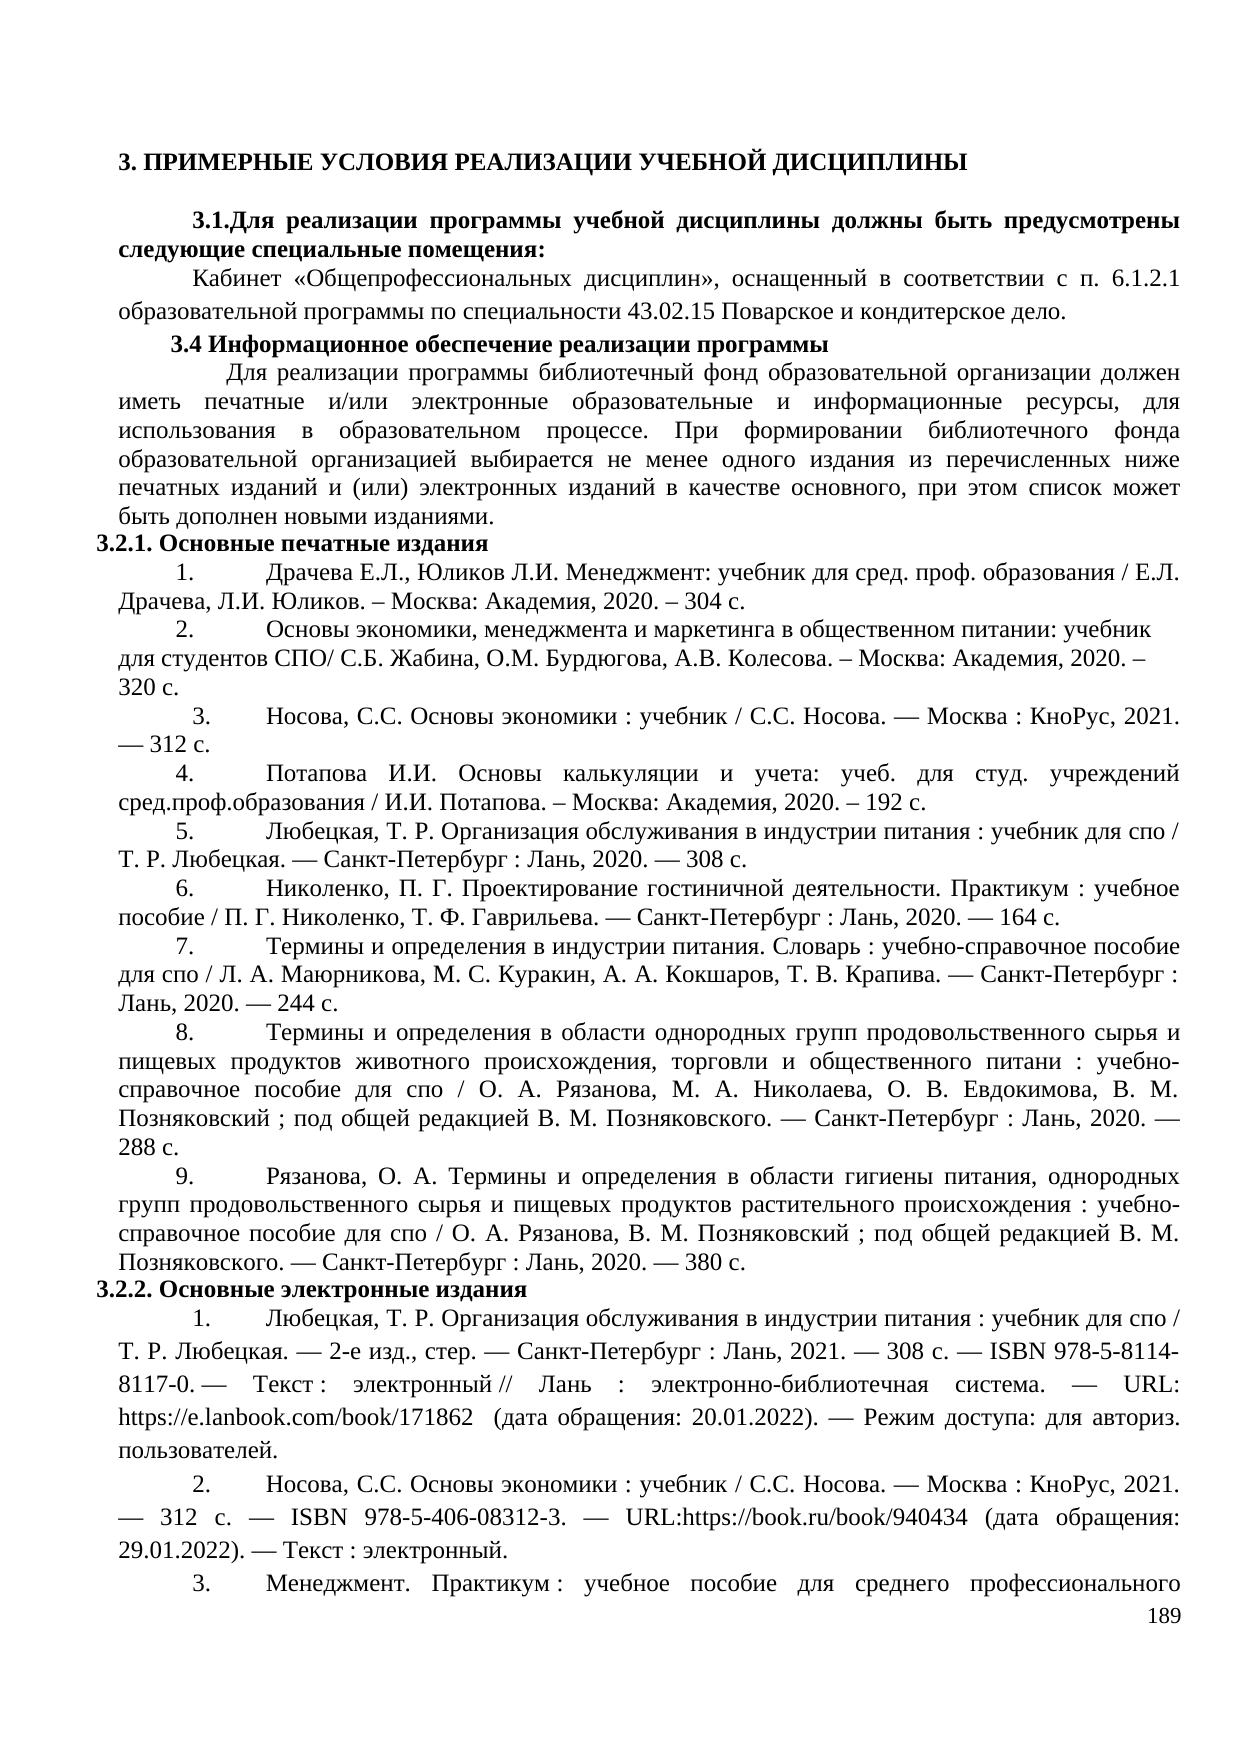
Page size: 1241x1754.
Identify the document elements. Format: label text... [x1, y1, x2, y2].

list Носова, С.С. Основы экономики : учебник / С.С. Носова. — Москва : КноРус, 2021. — 312 с. [118, 701, 1181, 758]
subtitle Для реализации программы библиотечный фонд образовательной организации должен иметь печатные и/или электронные образовательные и информационные ресурсы, для использования в образовательном процессе. При формировании библиотечного фонда образовательной организацией выбирается не менее одного издания из перечисленных ниже печатных изданий и (или) электронных изданий в качестве основного, при этом список может быть дополнен новыми изданиями. [118, 357, 1181, 530]
list Драчева Е.Л., Юликов Л.И. Менеджмент: учебник для сред. проф. образования / Е.Л. Драчева, Л.И. Юликов. – Москва: Академия, 2020. – 304 с. [118, 557, 1181, 614]
list Термины и определения в области однородных групп продовольственного сырья и пищевых продуктов животного происхождения, торговли и общественного питани : учебно-справочное пособие для спо / О. А. Рязанова, М. А. Николаева, О. В. Евдокимова, В. М. Позняковский ; под общей редакцией В. М. Позняковского. — Санкт-Петербург : Лань, 2020. — 288 с. [118, 1017, 1181, 1161]
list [118, 1568, 1181, 1597]
list Основы экономики, менеджмента и маркетинга в общественном питании: учебник для студентов СПО/ С.Б. Жабина, О.М. Бурдюгова, А.В. Колесова. – Москва: Академия, 2020. – 320 с. [118, 614, 1181, 701]
text Кабинет «Общепрофессиональных дисциплин», оснащенный в соответствии с п. 6.1.2.1 образовательной программы по специальности 43.02.15 Поварское и кондитерское дело. [118, 263, 1181, 324]
list Любецкая, Т. Р. Организация обслуживания в индустрии питания : учебник для спо / Т. Р. Любецкая. — Санкт-Петербург : Лань, 2020. — 308 с. [118, 816, 1181, 873]
list Рязанова, О. А. Термины и определения в области гигиены питания, однородных групп продовольственного сырья и пищевых продуктов растительного происхождения : учебно-справочное пособие для спо / О. А. Рязанова, В. М. Позняковский ; под общей редакцией В. М. Позняковского. — Санкт-Петербург : Лань, 2020. — 380 с. [118, 1161, 1181, 1276]
list Термины и определения в индустрии питания. Словарь : учебно-справочное пособие для спо / Л. А. Маюрникова, М. С. Куракин, А. А. Кокшаров, Т. В. Крапива. — Санкт-Петербург : Лань, 2020. — 244 с. [118, 931, 1181, 1017]
text 3.2.1. Основные печатные издания [96, 530, 1181, 557]
text 3.1.Для реализации программы учебной дисциплины должны быть предусмотрены следующие специальные помещения: [118, 205, 1181, 263]
list Николенко, П. Г. Проектирование гостиничной деятельности. Практикум : учебное пособие / П. Г. Николенко, Т. Ф. Гаврильева. — Санкт-Петербург : Лань, 2020. — 164 с. [118, 873, 1181, 931]
list Носова, С.С. Основы экономики : учебник / С.С. Носова. — Москва : КноРус, 2021. — 312 с. — ISBN 978-5-406-08312-3. — URL:https://book.ru/book/940434 (дата обращения: 29.01.2022). — Текст : электронный. [118, 1469, 1181, 1563]
text 3. ПРИМЕРНЫЕ УСЛОВИЯ РЕАЛИЗАЦИИ УЧЕБНОЙ ДИСЦИПЛИНЫ [118, 147, 1181, 176]
list Любецкая, Т. Р. Организация обслуживания в индустрии питания : учебник для спо / Т. Р. Любецкая. — 2-е изд., стер. — Санкт-Петербург : Лань, 2021. — 308 с. — ISBN 978-5-8114-8117-0. — Текст : электронный // Лань : электронно-библиотечная система. — URL: https://e.lanbook.com/book/171862 (дата обращения: 20.01.2022). — Режим доступа: для авториз. пользователей. [118, 1303, 1181, 1464]
text 3.2.2. Основные электронные издания [96, 1276, 1181, 1303]
subtitle Информационное обеспечение реализации программы [170, 329, 1181, 357]
list Потапова И.И. Основы калькуляции и учета: учеб. для студ. учреждений сред.проф.образования / И.И. Потапова. – Москва: Академия, 2020. – 192 с. [118, 758, 1181, 816]
